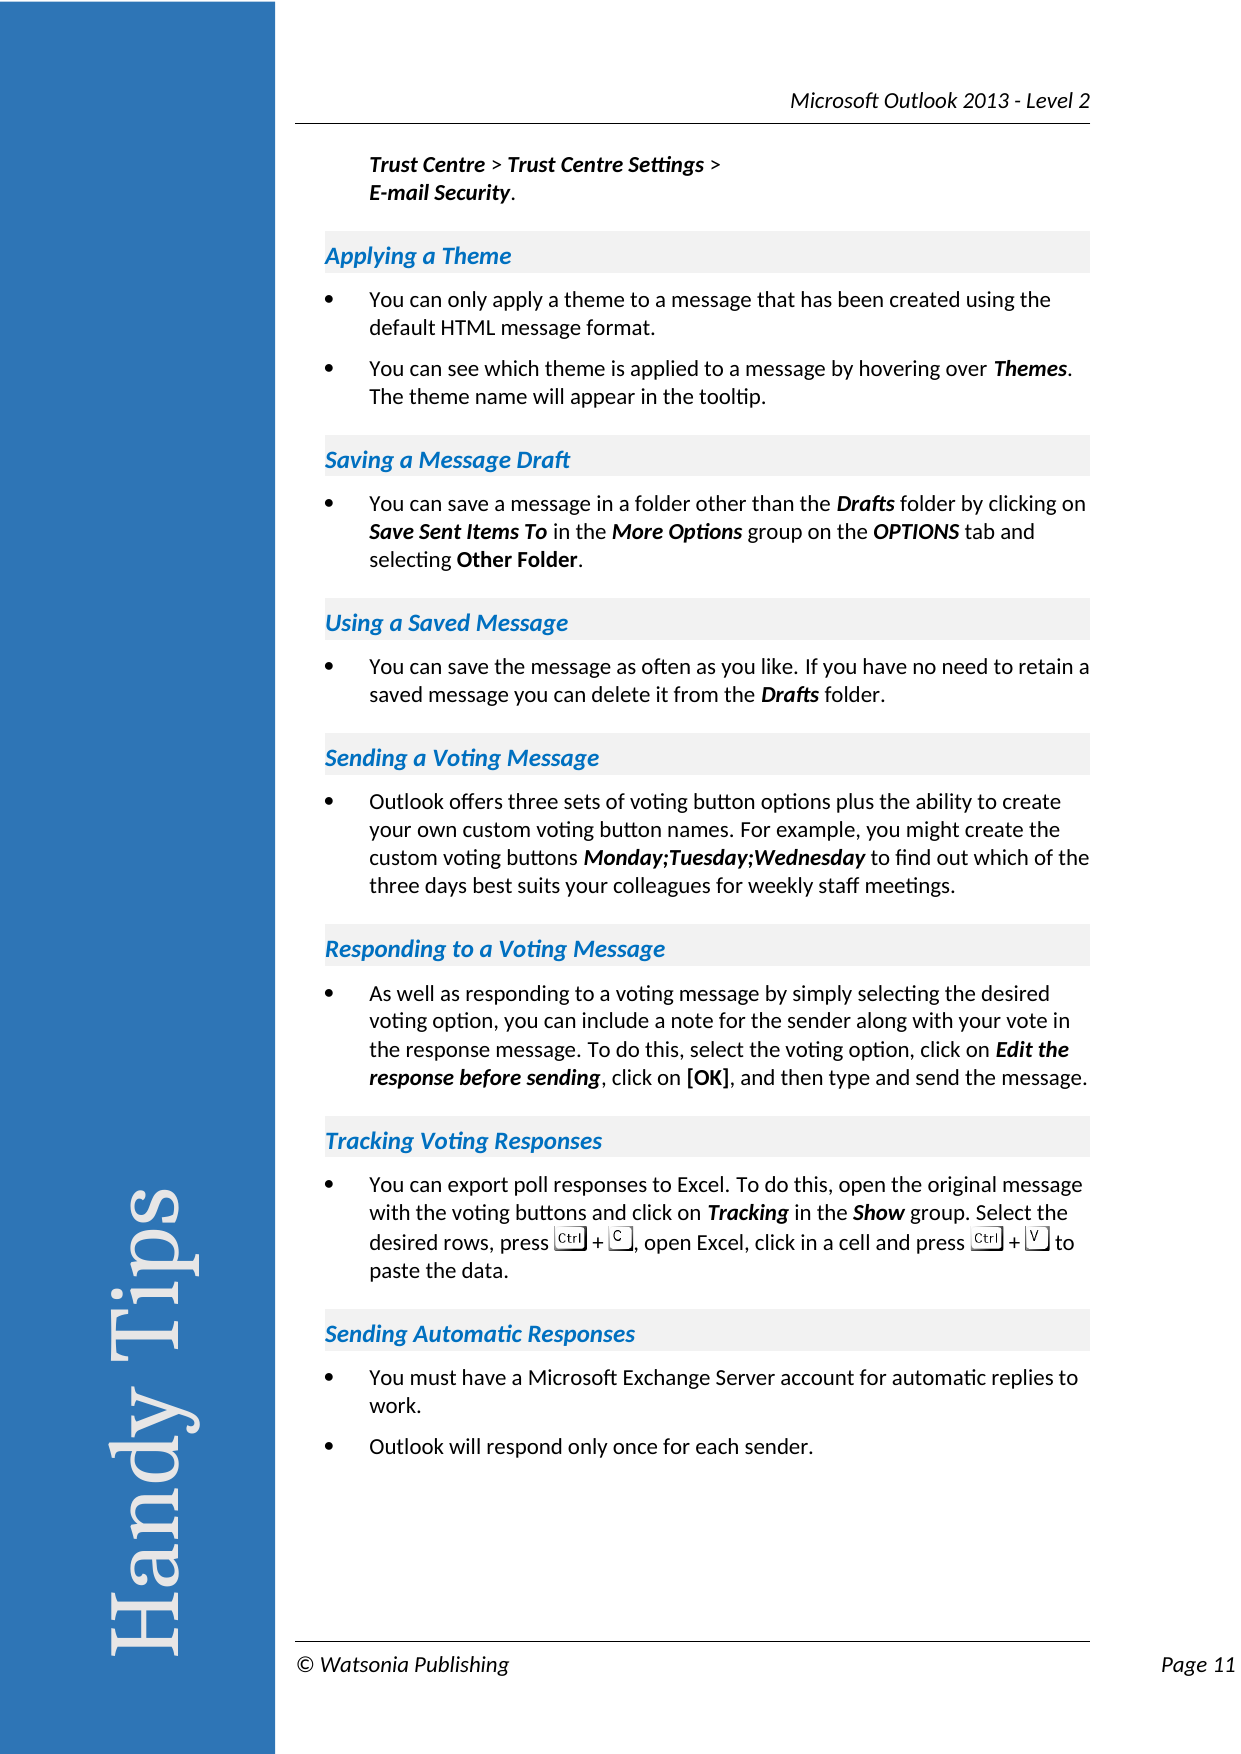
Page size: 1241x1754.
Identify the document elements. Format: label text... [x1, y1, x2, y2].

picture [970, 1226, 1004, 1251]
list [325, 150, 1090, 206]
picture [608, 1226, 634, 1251]
subtitle Applying a Theme [325, 231, 1090, 273]
list You can save the message as often as you like. If you have no need to retain a saved message you can delete it from the Drafts folder. [325, 652, 1090, 708]
subtitle Sending a Voting Message [325, 733, 1090, 775]
list You can only apply a theme to a message that has been created using the default HTML message format. [325, 285, 1090, 341]
list Outlook will respond only once for each sender. [325, 1432, 1090, 1460]
subtitle Responding to a Voting Message [325, 924, 1090, 966]
subtitle Using a Saved Message [325, 598, 1090, 640]
picture [1025, 1226, 1050, 1251]
list Outlook offers three sets of voting button options plus the ability to create your own custom voting button names. For example, you might create the custom voting buttons Monday;Tuesday;Wednesday to find out which of the three days best suits your colleagues for weekly staff meetings. [325, 787, 1090, 899]
list As well as responding to a voting message by simply selecting the desired voting option, you can include a note for the sender along with your vote in the response message. To do this, select the voting option, click on Edit the response before sending, click on [OK], and then type and send the message. [325, 979, 1090, 1091]
list You can save a message in a folder other than the Drafts folder by clicking on Save Sent Items To in the More Options group on the OPTIONS tab and selecting Other Folder. [325, 489, 1090, 573]
subtitle Saving a Message Draft [325, 435, 1090, 476]
list You can see which theme is applied to a message by hovering over Themes. The theme name will appear in the tooltip. [325, 354, 1090, 410]
list You can export poll responses to Excel. To do this, open the original message with the voting buttons and click on Tracking in the Show group. Select the desired rows, press + , open Excel, click in a cell and press + to paste the data. [325, 1170, 1090, 1284]
list You must have a Microsoft Exchange Server account for automatic replies to work. [325, 1363, 1090, 1419]
subtitle Tracking Voting Responses [325, 1116, 1090, 1157]
subtitle Sending Automatic Responses [325, 1309, 1090, 1351]
picture [554, 1226, 587, 1251]
